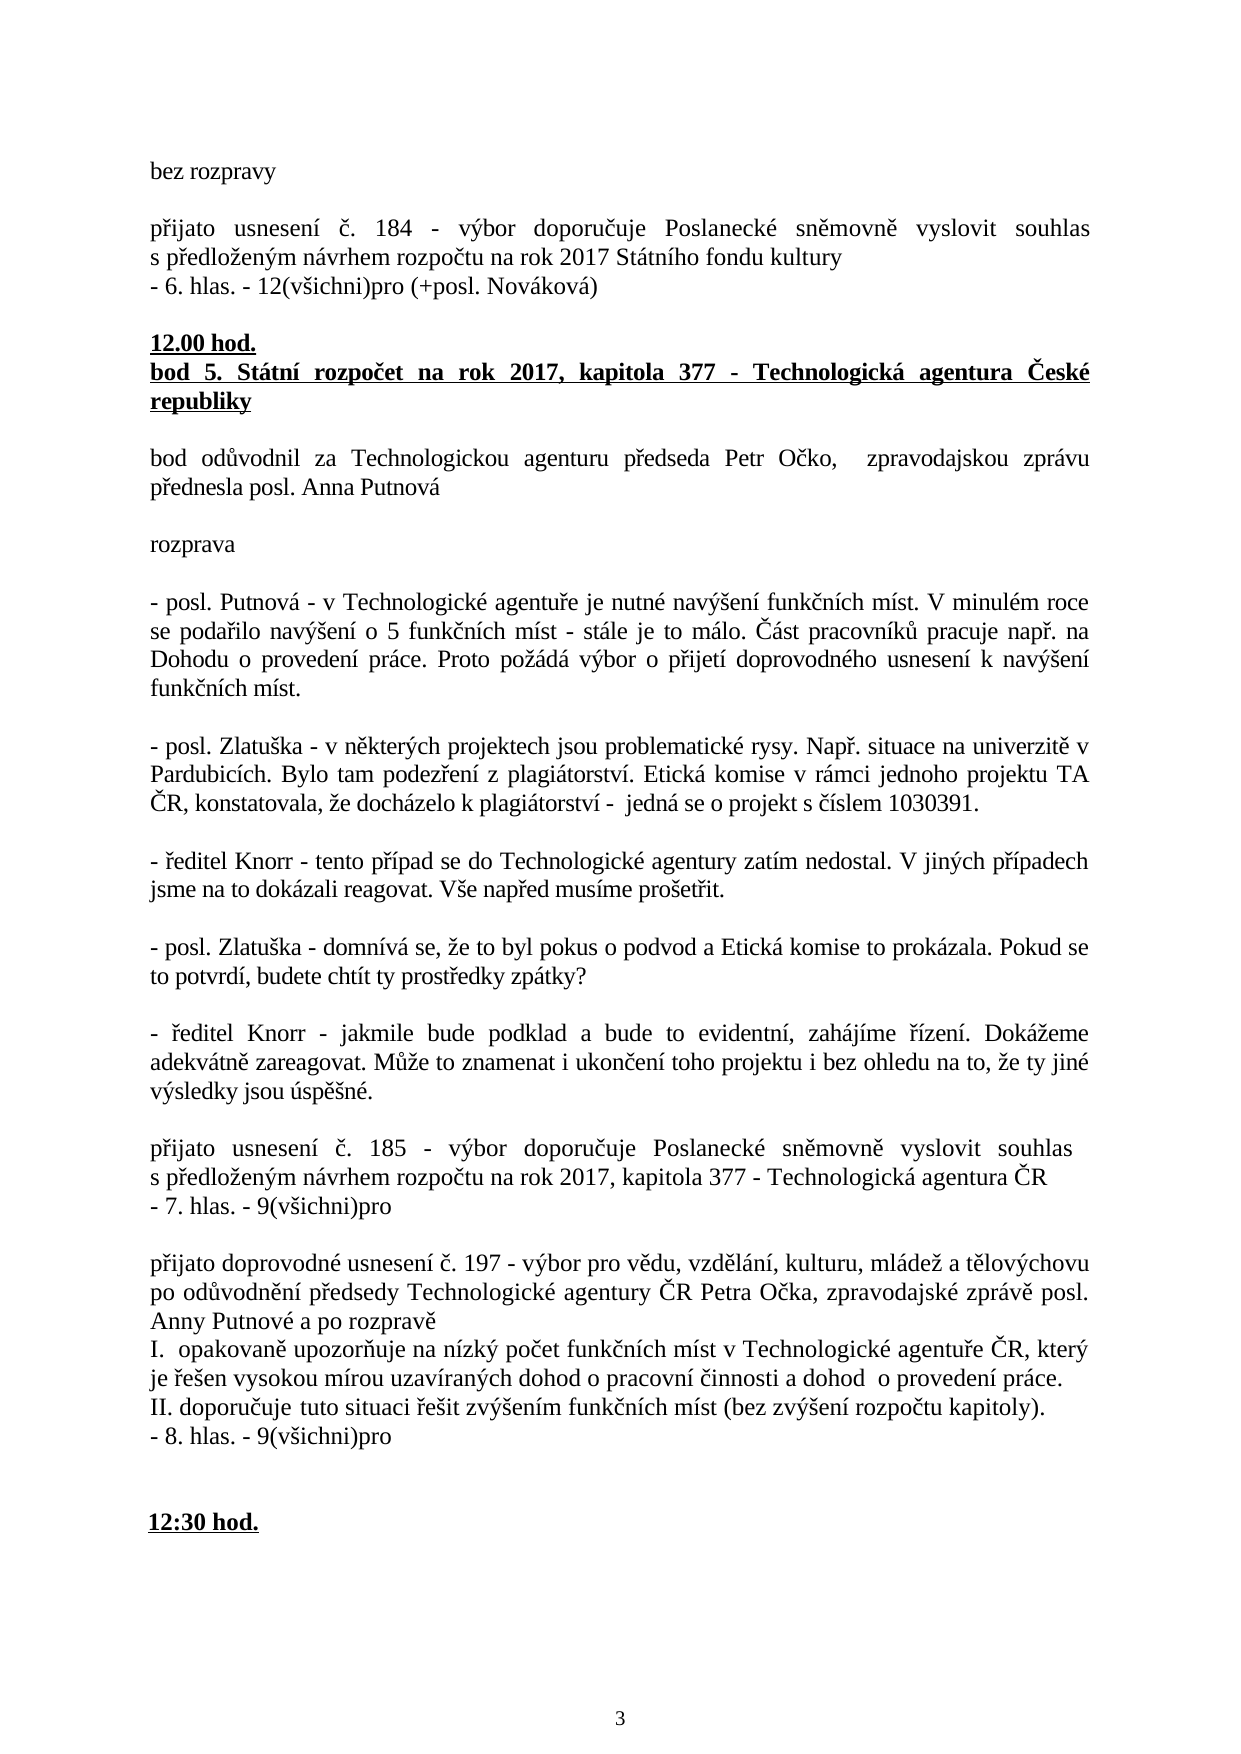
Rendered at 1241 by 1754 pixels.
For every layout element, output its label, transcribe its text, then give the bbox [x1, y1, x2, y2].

text bod 5. Státní rozpočet na rok 2017, kapitola 377 - Technologická agentura České republiky [150, 383, 1090, 414]
text přijato usnesení č. 184 - výbor doporučuje Poslanecké sněmovně vyslovit souhlas s předloženým návrhem rozpočtu na rok 2017 Státního fondu kultury [150, 213, 1090, 271]
text - ředitel Knorr - jakmile bude podklad a bude to evidentní, zahájíme řízení. Dokážeme adekvátně zareagovat. Může to znamenat i ukončení toho projektu i bez ohledu na to, že ty jiné výsledky jsou úspěšné. [150, 1018, 1090, 1104]
text 12:30 hod. [148, 1507, 1090, 1536]
text - 7. hlas. - 9(všichni)pro [150, 1191, 1090, 1219]
text I. opakovaně upozorňuje na nízký počet funkčních míst v Technologické agentuře ČR, který je řešen vysokou mírou uzavíraných dohod o pracovní činnosti a dohod o provedení práce. [150, 1334, 1090, 1392]
text - 6. hlas. - 12(všichni)pro (+posl. Nováková) [150, 271, 1090, 299]
text - posl. Putnová - v Technologické agentuře je nutné navýšení funkčních míst. V minulém roce se podařilo navýšení o 5 funkčních míst - stále je to málo. Část pracovníků pracuje např. na Dohodu o provedení práce. Proto požádá výbor o přijetí doprovodného usnesení k navýšení funkčních míst. [150, 587, 1090, 702]
text - posl. Zlatuška - v některých projektech jsou problematické rysy. Např. situace na univerzitě v Pardubicích. Bylo tam podezření z plagiátorství. Etická komise v rámci jednoho projektu TA ČR, konstatovala, že docházelo k plagiátorství - jedná se o projekt s číslem 1030391. [150, 731, 1090, 817]
text bez rozpravy [150, 156, 1090, 184]
text bod odůvodnil za Technologickou agenturu předseda Petr Očko, zpravodajskou zprávu přednesla posl. Anna Putnová [150, 443, 1090, 501]
text II. doporučuje tuto situaci řešit zvýšením funkčních míst (bez zvýšení rozpočtu kapitoly). [150, 1392, 1090, 1421]
text 12.00 hod. [150, 328, 1090, 357]
text přijato usnesení č. 185 - výbor doporučuje Poslanecké sněmovně vyslovit souhlas s předloženým návrhem rozpočtu na rok 2017, kapitola 377 - Technologická agentura ČR [150, 1133, 1090, 1191]
text bod 5. Státní rozpočet na rok 2017, kapitola 377 - Technologická agentura České republiky [150, 357, 1090, 382]
text - posl. Zlatuška - domnívá se, že to byl pokus o podvod a Etická komise to prokázala. Pokud se to potvrdí, budete chtít ty prostředky zpátky? [150, 932, 1090, 989]
text - 8. hlas. - 9(všichni)pro [150, 1421, 1090, 1449]
text - ředitel Knorr - tento případ se do Technologické agentury zatím nedostal. V jiných případech jsme na to dokázali reagovat. Vše napřed musíme prošetřit. [150, 846, 1090, 903]
text přijato doprovodné usnesení č. 197 - výbor pro vědu, vzdělání, kulturu, mládež a tělovýchovu po odůvodnění předsedy Technologické agentury ČR Petra Očka, zpravodajské zprávě posl. Anny Putnové a po rozpravě [150, 1248, 1090, 1334]
text rozprava [150, 529, 1090, 558]
